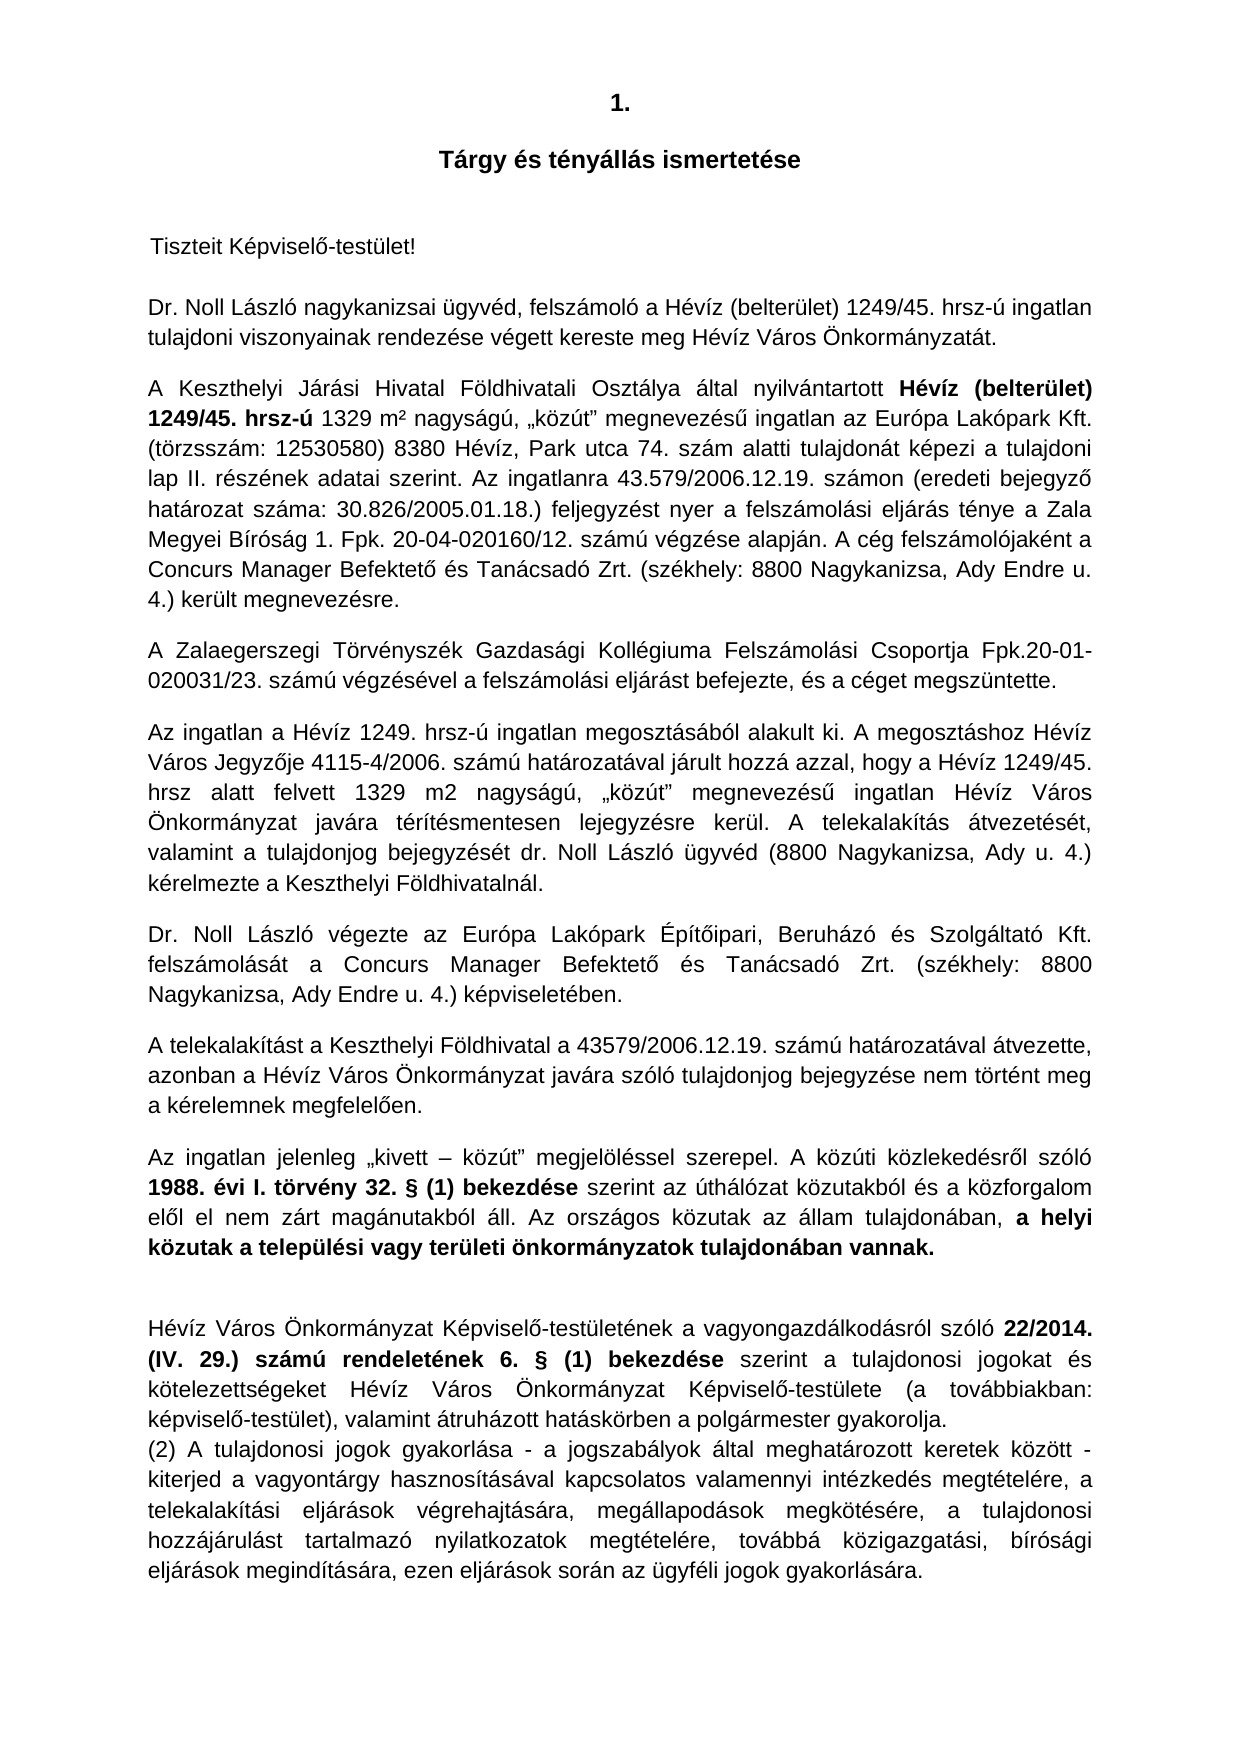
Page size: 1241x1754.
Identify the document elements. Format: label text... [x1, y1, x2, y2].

text Dr. Noll László nagykanizsai ügyvéd, felszámoló a Hévíz (belterület) 1249/45. hrsz-ú ingatlan tulajdoni viszonyainak rendezése végett kereste meg Hévíz Város Önkormányzatát. [148, 293, 1093, 350]
text Tiszteit Képviselő-testület! [150, 233, 1093, 259]
text A Keszthelyi Járási Hivatal Földhivatali Osztálya által nyilvántartott Hévíz (belterület) 1249/45. hrsz-ú 1329 m² nagyságú, „közút” megnevezésű ingatlan az Európa Lakópark Kft. (törzsszám: 12530580) 8380 Hévíz, Park utca 74. szám alatti tulajdonát képezi a tulajdoni lap II. részének adatai szerint. Az ingatlanra 43.579/2006.12.19. számon (eredeti bejegyző határozat száma: 30.826/2005.01.18.) feljegyzést nyer a felszámolási eljárás ténye a Zala Megyei Bíróság 1. Fpk. 20-04-020160/12. számú végzése alapján. A cég felszámolójaként a Concurs Manager Befektető és Tanácsadó Zrt. (székhely: 8800 Nagykanizsa, Ady Endre u. 4.) került megnevezésre. [148, 375, 1093, 612]
text Az ingatlan a Hévíz 1249. hrsz-ú ingatlan megosztásából alakult ki. A megosztáshoz Hévíz Város Jegyzője 4115-4/2006. számú határozatával járult hozzá azzal, hogy a Hévíz 1249/45. hrsz alatt felvett 1329 m2 nagyságú, „közút” megnevezésű ingatlan Hévíz Város Önkormányzat javára térítésmentesen lejegyzésre kerül. A telekalakítás átvezetését, valamint a tulajdonjog bejegyzését dr. Noll László ügyvéd (8800 Nagykanizsa, Ady u. 4.) kérelmezte a Keszthelyi Földhivatalnál. [148, 718, 1093, 896]
text A Zalaegerszegi Törvényszék Gazdasági Kollégiuma Felszámolási Csoportja Fpk.20-01-020031/23. számú végzésével a felszámolási eljárást befejezte, és a céget megszüntette. [148, 637, 1093, 694]
text A telekalakítást a Keszthelyi Földhivatal a 43579/2006.12.19. számú határozatával átvezette, azonban a Hévíz Város Önkormányzat javára szóló tulajdonjog bejegyzése nem történt meg a kérelemnek megfelelően. [148, 1032, 1093, 1119]
text (2) A tulajdonosi jogok gyakorlása - a jogszabályok által meghatározott keretek között - kiterjed a vagyontárgy hasznosításával kapcsolatos valamennyi intézkedés megtételére, a telekalakítási eljárások végrehajtására, megállapodások megkötésére, a tulajdonosi hozzájárulást tartalmazó nyilatkozatok megtételére, továbbá közigazgatási, bírósági eljárások megindítására, ezen eljárások során az ügyféli jogok gyakorlására. [148, 1436, 1093, 1583]
text Az ingatlan jelenleg „kivett – közút” megjelöléssel szerepel. A közúti közlekedésről szóló 1988. évi I. törvény 32. § (1) bekezdése szerint az úthálózat közutakból és a közforgalom elől el nem zárt magánutakból áll. Az országos közutak az állam tulajdonában, a helyi közutak a települési vagy területi önkormányzatok tulajdonában vannak. [148, 1143, 1093, 1260]
text Tárgy és tényállás ismertetése [148, 145, 1093, 174]
text Dr. Noll László végezte az Európa Lakópark Építőipari, Beruházó és Szolgáltató Kft. felszámolását a Concurs Manager Befektető és Tanácsadó Zrt. (székhely: 8800 Nagykanizsa, Ady Endre u. 4.) képviseletében. [148, 921, 1093, 1007]
text Hévíz Város Önkormányzat Képviselő-testületének a vagyongazdálkodásról szóló 22/2014. (IV. 29.) számú rendeletének 6. § (1) bekezdése szerint a tulajdonosi jogokat és kötelezettségeket Hévíz Város Önkormányzat Képviselő-testülete (a továbbiakban: képviselő-testület), valamint átruházott hatáskörben a polgármester gyakorolja. [148, 1315, 1093, 1432]
text 1. [148, 88, 1093, 117]
